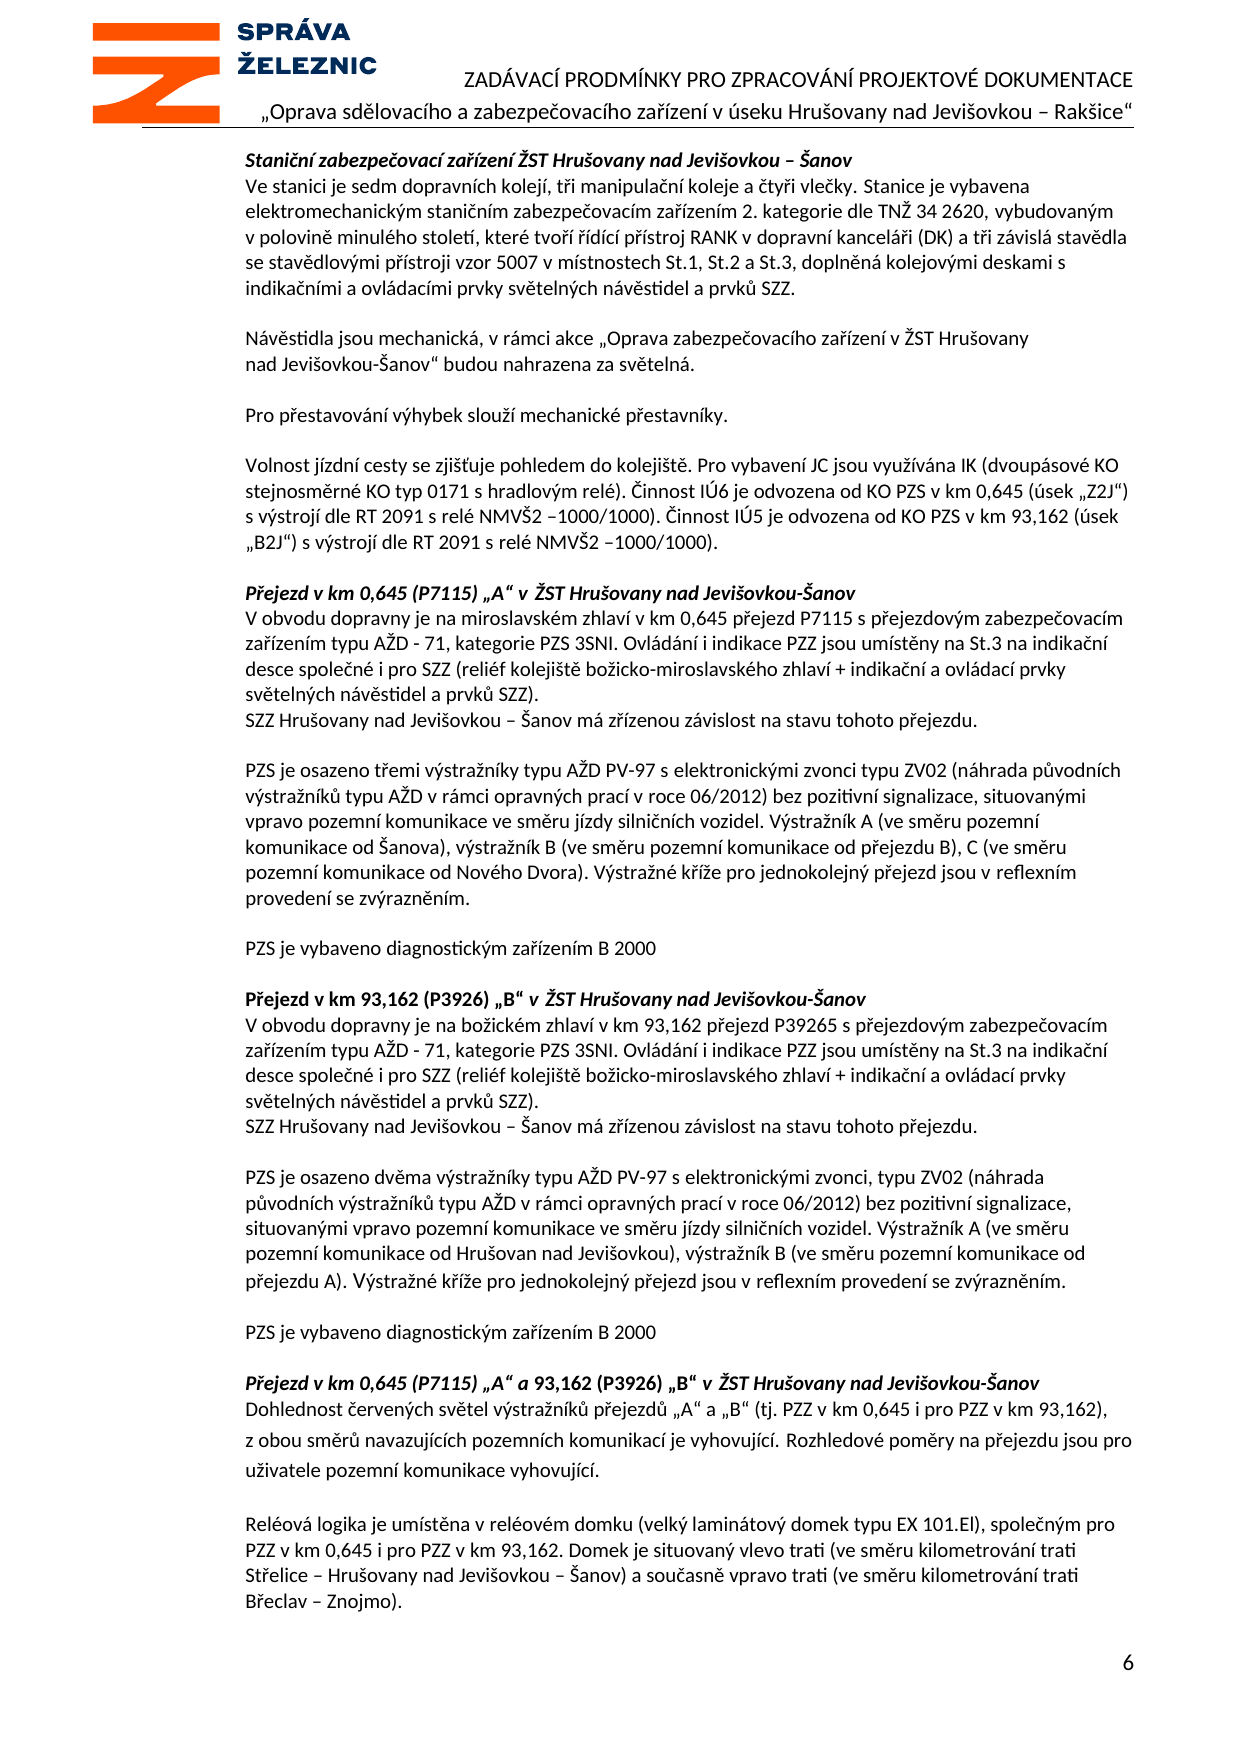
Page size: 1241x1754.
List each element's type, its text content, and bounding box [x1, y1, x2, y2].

text Volnost jízdní cesty se zjišťuje pohledem do kolejiště. Pro vybavení JC jsou využívána IK (dvoupásové KO stejnosměrné KO typ 0171 s hradlovým relé). Činnost IÚ6 je odvozena od KO PZS v km 0,645 (úsek „Z2J“) s výstrojí dle RT 2091 s relé NMVŠ2 –1000/1000). Činnost IÚ5 je odvozena od KO PZS v km 93,162 (úsek „B2J“) s výstrojí dle RT 2091 s relé NMVŠ2 –1000/1000). Přejezd v km 0,645 (P7115) „A“ v ŽST Hrušovany nad Jevišovkou-Šanov [245, 453, 1134, 605]
text PZS je osazeno třemi výstražníky typu AŽD PV-97 s elektronickými zvonci typu ZV02 (náhrada původních výstražníků typu AŽD v rámci opravných prací v roce 06/2012) bez pozitivní signalizace, situovanými vpravo pozemní komunikace ve směru jízdy silničních vozidel. Výstražník A (ve směru pozemní komunikace od Šanova), výstražník B (ve směru pozemní komunikace od přejezdu B), C (ve směru pozemní komunikace od Nového Dvora). Výstražné kříže pro jednokolejný přejezd jsou v reflexním provedení se zvýrazněním. [245, 758, 1134, 910]
text Staniční zabezpečovací zařízení ŽST Hrušovany nad Jevišovkou – Šanov [245, 148, 1134, 173]
text nad Jevišovkou-Šanov“ budou nahrazena za světelná. [245, 351, 1134, 376]
text Návěstidla jsou mechanická, v rámci akce „Oprava zabezpečovacího zařízení v ŽST Hrušovany [245, 326, 1134, 351]
text Přejezd v km 93,162 (P3926) „B“ v ŽST Hrušovany nad Jevišovkou-Šanov [245, 986, 1134, 1012]
text Dohlednost červených světel výstražníků přejezdů „A“ a „B“ (tj. PZZ v km 0,645 i pro PZZ v km 93,162), z obou směrů navazujících pozemních komunikací je vyhovující. Rozhledové poměry na přejezdu jsou pro uživatele pozemní komunikace vyhovující. [245, 1396, 1134, 1482]
text PZS je vybaveno diagnostickým zařízením B 2000 [245, 936, 1134, 961]
text Ve stanici je sedm dopravních kolejí, tři manipulační koleje a čtyři vlečky. Stanice je vybavena elektromechanickým staničním zabezpečovacím zařízením 2. kategorie dle TNŽ 34 2620, vybudovaným v polovině minulého století, které tvoří řídící přístroj RANK v dopravní kanceláři (DK) a tři závislá stavědla se stavědlovými přístroji vzor 5007 v místnostech St.1, St.2 a St.3, doplněná kolejovými deskami s indikačními a ovládacími prvky světelných návěstidel a prvků SZZ. [245, 173, 1134, 300]
text Reléová logika je umístěna v reléovém domku (velký laminátový domek typu EX 101.El), společným pro PZZ v km 0,645 i pro PZZ v km 93,162. Domek je situovaný vlevo trati (ve směru kilometrování trati Střelice – Hrušovany nad Jevišovkou – Šanov) a současně vpravo trati (ve směru kilometrování trati Břeclav – Znojmo). [245, 1512, 1134, 1613]
text PZS je vybaveno diagnostickým zařízením B 2000 [245, 1319, 1134, 1345]
text V obvodu dopravny je na božickém zhlaví v km 93,162 přejezd P39265 s přejezdovým zabezpečovacím zařízením typu AŽD - 71, kategorie PZS 3SNI. Ovládání i indikace PZZ jsou umístěny na St.3 na indikační desce společné i pro SZZ (reliéf kolejiště božicko-miroslavského zhlaví + indikační a ovládací prvky světelných návěstidel a prvků SZZ). [245, 1012, 1134, 1113]
text Přejezd v km 0,645 (P7115) „A“ a 93,162 (P3926) „B“ v ŽST Hrušovany nad Jevišovkou-Šanov [245, 1370, 1134, 1396]
text V obvodu dopravny je na miroslavském zhlaví v km 0,645 přejezd P7115 s přejezdovým zabezpečovacím zařízením typu AŽD - 71, kategorie PZS 3SNI. Ovládání i indikace PZZ jsou umístěny na St.3 na indikační desce společné i pro SZZ (reliéf kolejiště božicko-miroslavského zhlaví + indikační a ovládací prvky světelných návěstidel a prvků SZZ). [245, 605, 1134, 707]
text SZZ Hrušovany nad Jevišovkou – Šanov má zřízenou závislost na stavu tohoto přejezdu. [245, 707, 1134, 732]
text Pro přestavování výhybek slouží mechanické přestavníky. [245, 402, 1134, 427]
text SZZ Hrušovany nad Jevišovkou – Šanov má zřízenou závislost na stavu tohoto přejezdu. [245, 1113, 1134, 1139]
text PZS je osazeno dvěma výstražníky typu AŽD PV-97 s elektronickými zvonci, typu ZV02 (náhrada původních výstražníků typu AŽD v rámci opravných prací v roce 06/2012) bez pozitivní signalizace, situovanými vpravo pozemní komunikace ve směru jízdy silničních vozidel. Výstražník A (ve směru pozemní komunikace od Hrušovan nad Jevišovkou), výstražník B (ve směru pozemní komunikace od přejezdu A). Výstražné kříže pro jednokolejný přejezd jsou v reflexním provedení se zvýrazněním. [245, 1164, 1134, 1294]
